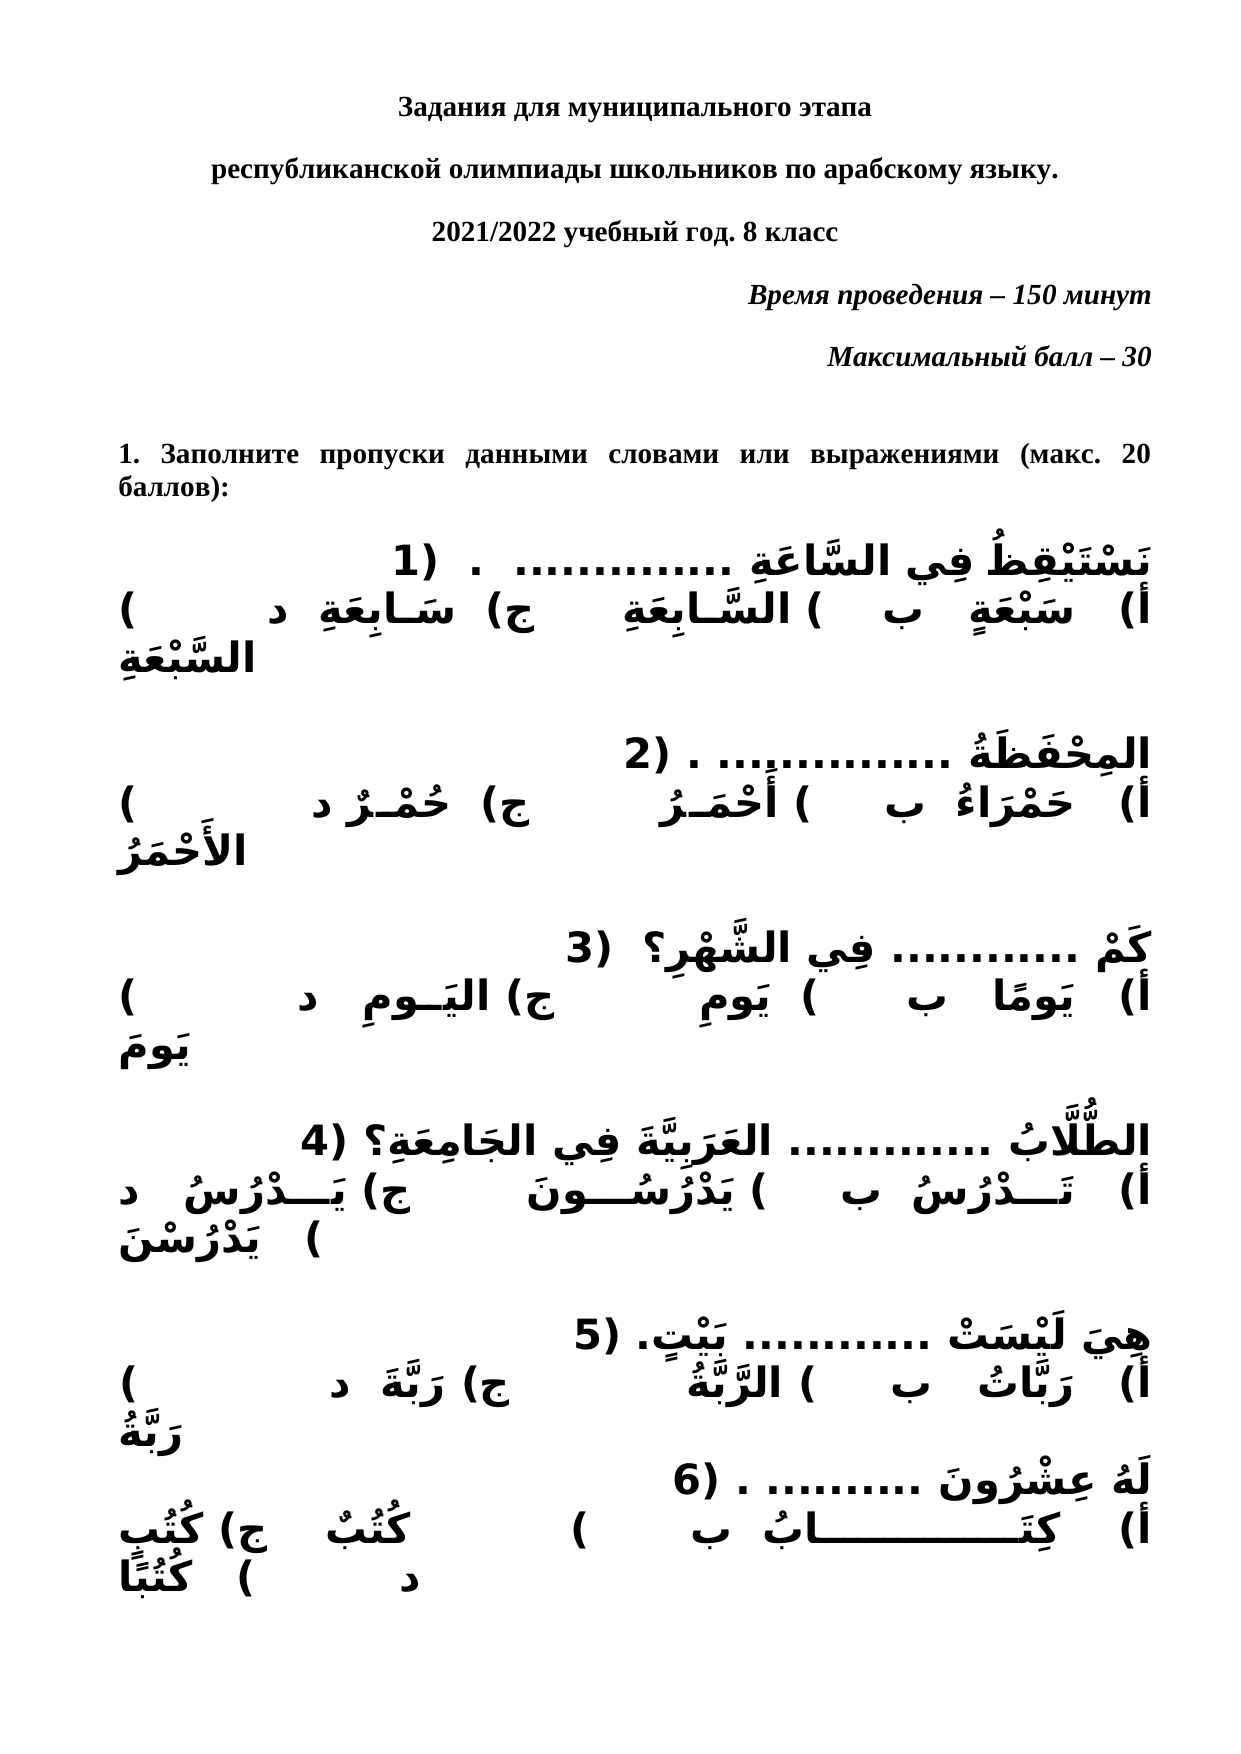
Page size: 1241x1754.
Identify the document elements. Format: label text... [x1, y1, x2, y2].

text 2021/2022 учебный год. 8 класс [118, 214, 1152, 248]
text 1. Заполните пропуски данными словами или выражениями (макс. 20 баллов): [118, 436, 1152, 503]
text Максимальный балл – 30 [118, 339, 1152, 373]
text المِحْفَظَةُ ............... . (2 [118, 730, 1152, 778]
text نَسْتَيْقِظُ فِي السَّاعَةِ .............. . (1 [118, 536, 1152, 585]
text أ) رَبَّاتُ ب ) الرَّبَّةُ ج) رَبَّةَ د ) رَبَّةُ [118, 1359, 1152, 1456]
text Время проведения – 150 минут [118, 277, 1152, 310]
text Задания для муниципального этапа [118, 89, 1152, 122]
text كَمْ ............ فِي الشَّهْرِ؟ (3 [59, 923, 1152, 972]
text هِيَ لَيْسَتْ ............ بَيْتٍ. (5 [118, 1311, 1152, 1359]
text الطُّلَّابُ ............. العَرَبِيَّةَ فِي الجَامِعَةِ؟ (4 [118, 1117, 1152, 1166]
text أ) سَبْعَةٍ ب ) السَّابِعَةِ ج) سَابِعَةِ د ) السَّبْعَةِ [118, 585, 1152, 682]
text أ) كِتَابُ ب ) كُتُبٌ ج) كُتُبٍ د ) كُتُبًا [118, 1505, 1152, 1602]
text لَهُ عِشْرُونَ .......... . (6 [118, 1456, 1152, 1505]
text أ) حَمْرَاءُ ب ) أَحْمَرُ ج) حُمْرٌ د ) الأَحْمَرُ [118, 778, 1152, 876]
text республиканской олимпиады школьников по арабскому языку. [118, 151, 1152, 185]
text أ) تَدْرُسُ ب ) يَدْرُسُونَ ج) يَدْرُسُ د ) يَدْرُسْنَ [118, 1166, 1152, 1263]
text أ) يَومًا ب ) يَومِ ج) اليَومِ د ) يَومَ [118, 972, 1152, 1069]
